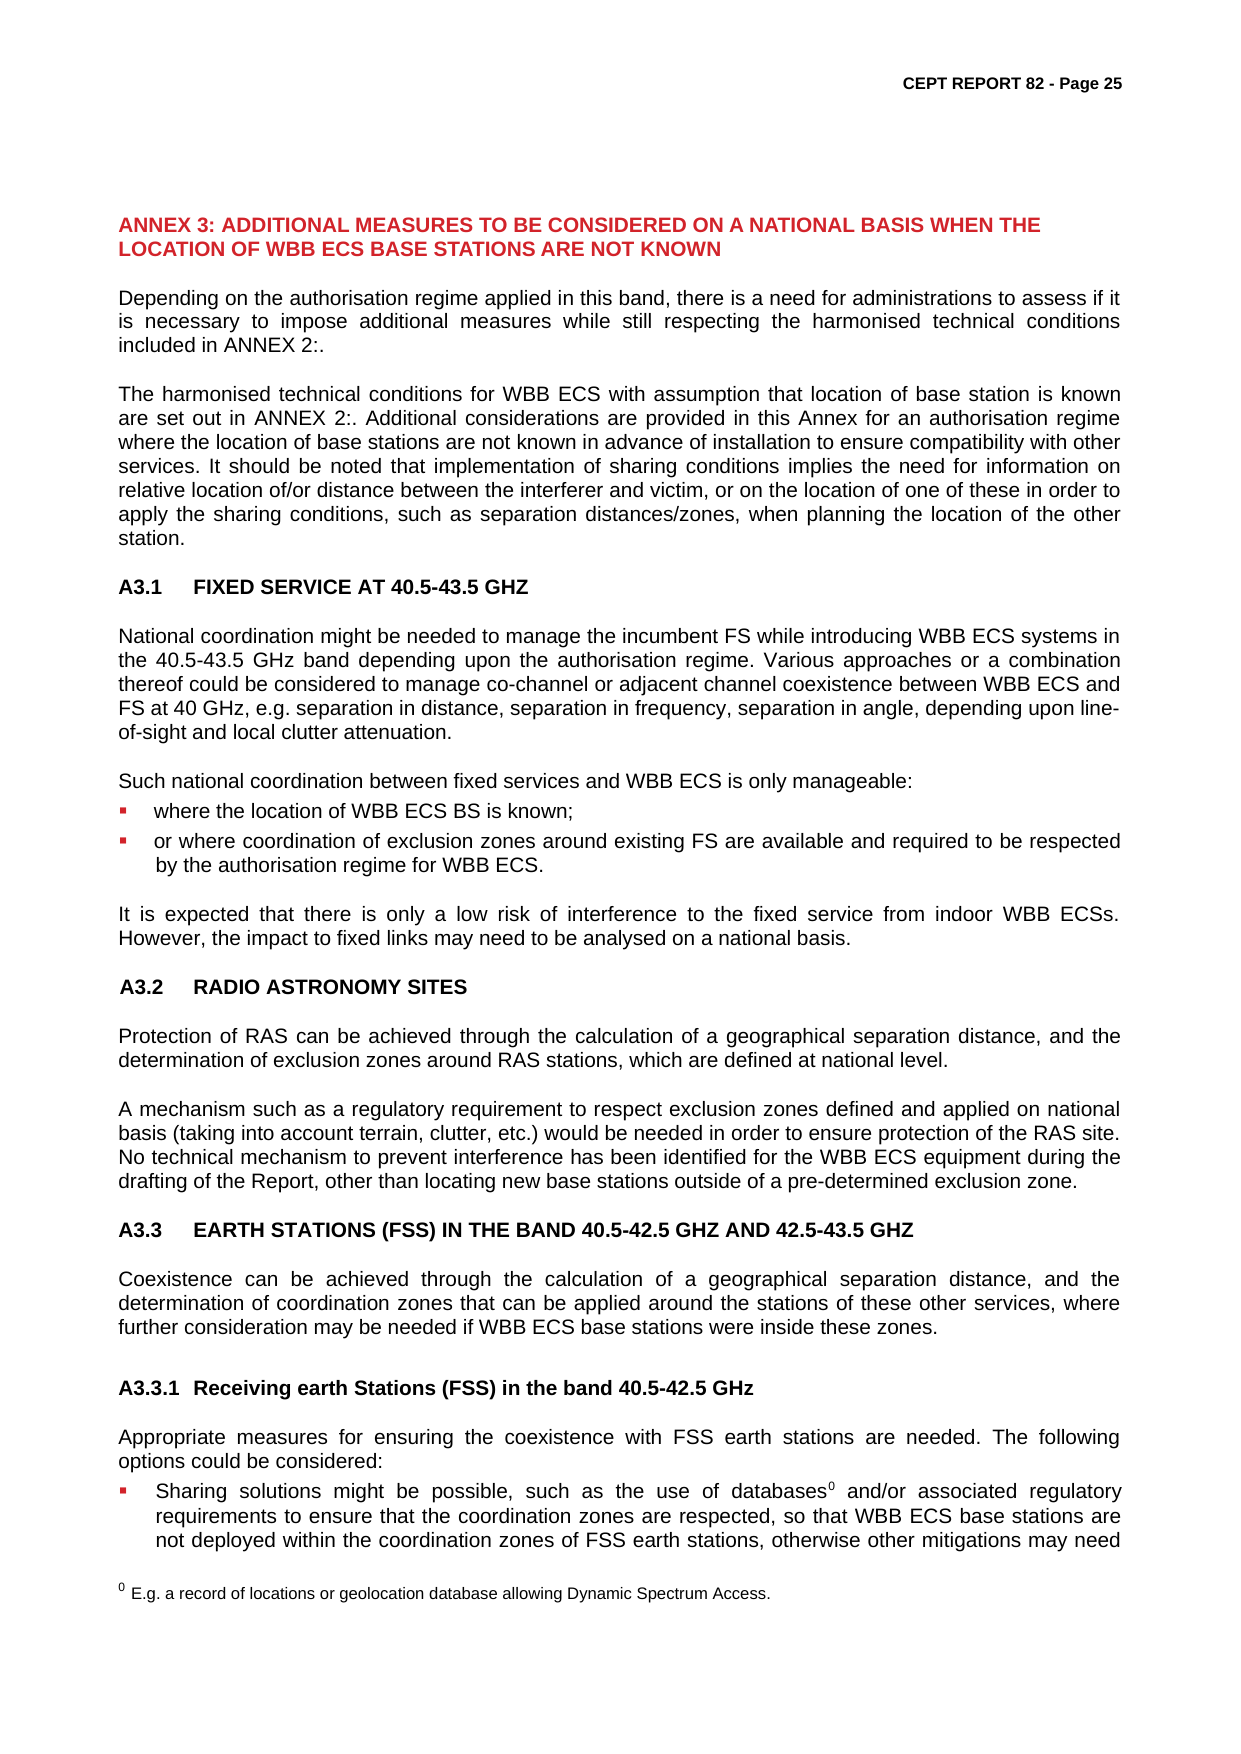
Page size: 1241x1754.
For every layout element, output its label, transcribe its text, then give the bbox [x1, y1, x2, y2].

subtitle Additional measures to be considered on a national basis when the location of WBB ECS Base Stations are not known [118, 212, 1122, 260]
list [118, 1479, 1122, 1551]
text National coordination might be needed to manage the incumbent FS while introducing WBB ECS systems in the 40.5-43.5 GHz band depending upon the authorisation regime. Various approaches or a combination thereof could be considered to manage co-channel or adjacent channel coexistence between WBB ECS and FS at 40 GHz, e.g. separation in distance, separation in frequency, separation in angle, depending upon line-of-sight and local clutter attenuation. [118, 624, 1122, 744]
text Coexistence can be achieved through the calculation of a geographical separation distance, and the determination of coordination zones that can be applied around the stations of these other services, where further consideration may be needed if WBB ECS base stations were inside these zones. [118, 1267, 1122, 1339]
text Appropriate measures for ensuring the coexistence with FSS earth stations are needed. The following options could be considered: [118, 1425, 1122, 1473]
subtitle A3.3 Earth Stations (FSS) in the band 40.5-42.5 GHz and 42.5-43.5 GHz [118, 1218, 1122, 1242]
subtitle A3.2 Radio astronomy sites [119, 975, 1122, 999]
list where the location of WBB ECS BS is known; [118, 799, 1122, 823]
text Such national coordination between fixed services and WBB ECS is only manageable: [118, 769, 1122, 793]
list or where coordination of exclusion zones around existing FS are available and required to be respected by the authorisation regime for WBB ECS. [118, 829, 1122, 877]
subtitle A3.3.1 Receiving earth Stations (FSS) in the band 40.5-42.5 GHz [118, 1376, 1122, 1400]
text It is expected that there is only a low risk of interference to the fixed service from indoor WBB ECSs. However, the impact to fixed links may need to be analysed on a national basis. [118, 902, 1122, 950]
text A mechanism such as a regulatory requirement to respect exclusion zones defined and applied on national basis (taking into account terrain, clutter, etc.) would be needed in order to ensure protection of the RAS site. No technical mechanism to prevent interference has been identified for the WBB ECS equipment during the drafting of the Report, other than locating new base stations outside of a pre-determined exclusion zone. [118, 1097, 1122, 1193]
text The harmonised technical conditions for WBB ECS with assumption that location of base station is known are set out in ANNEX 2. Additional considerations are provided in this Annex for an authorisation regime where the location of base stations are not known in advance of installation to ensure compatibility with other services. It should be noted that implementation of sharing conditions implies the need for information on relative location of/or distance between the interferer and victim, or on the location of one of these in order to apply the sharing conditions, such as separation distances/zones, when planning the location of the other station. [118, 382, 1122, 550]
subtitle A3.1 Fixed service at 40.5-43.5 GHz [118, 575, 1122, 599]
text Protection of RAS can be achieved through the calculation of a geographical separation distance, and the determination of exclusion zones around RAS stations, which are defined at national level. [118, 1024, 1122, 1072]
text Depending on the authorisation regime applied in this band, there is a need for administrations to assess if it is necessary to impose additional measures while still respecting the harmonised technical conditions included in ANNEX 2. [118, 285, 1122, 357]
